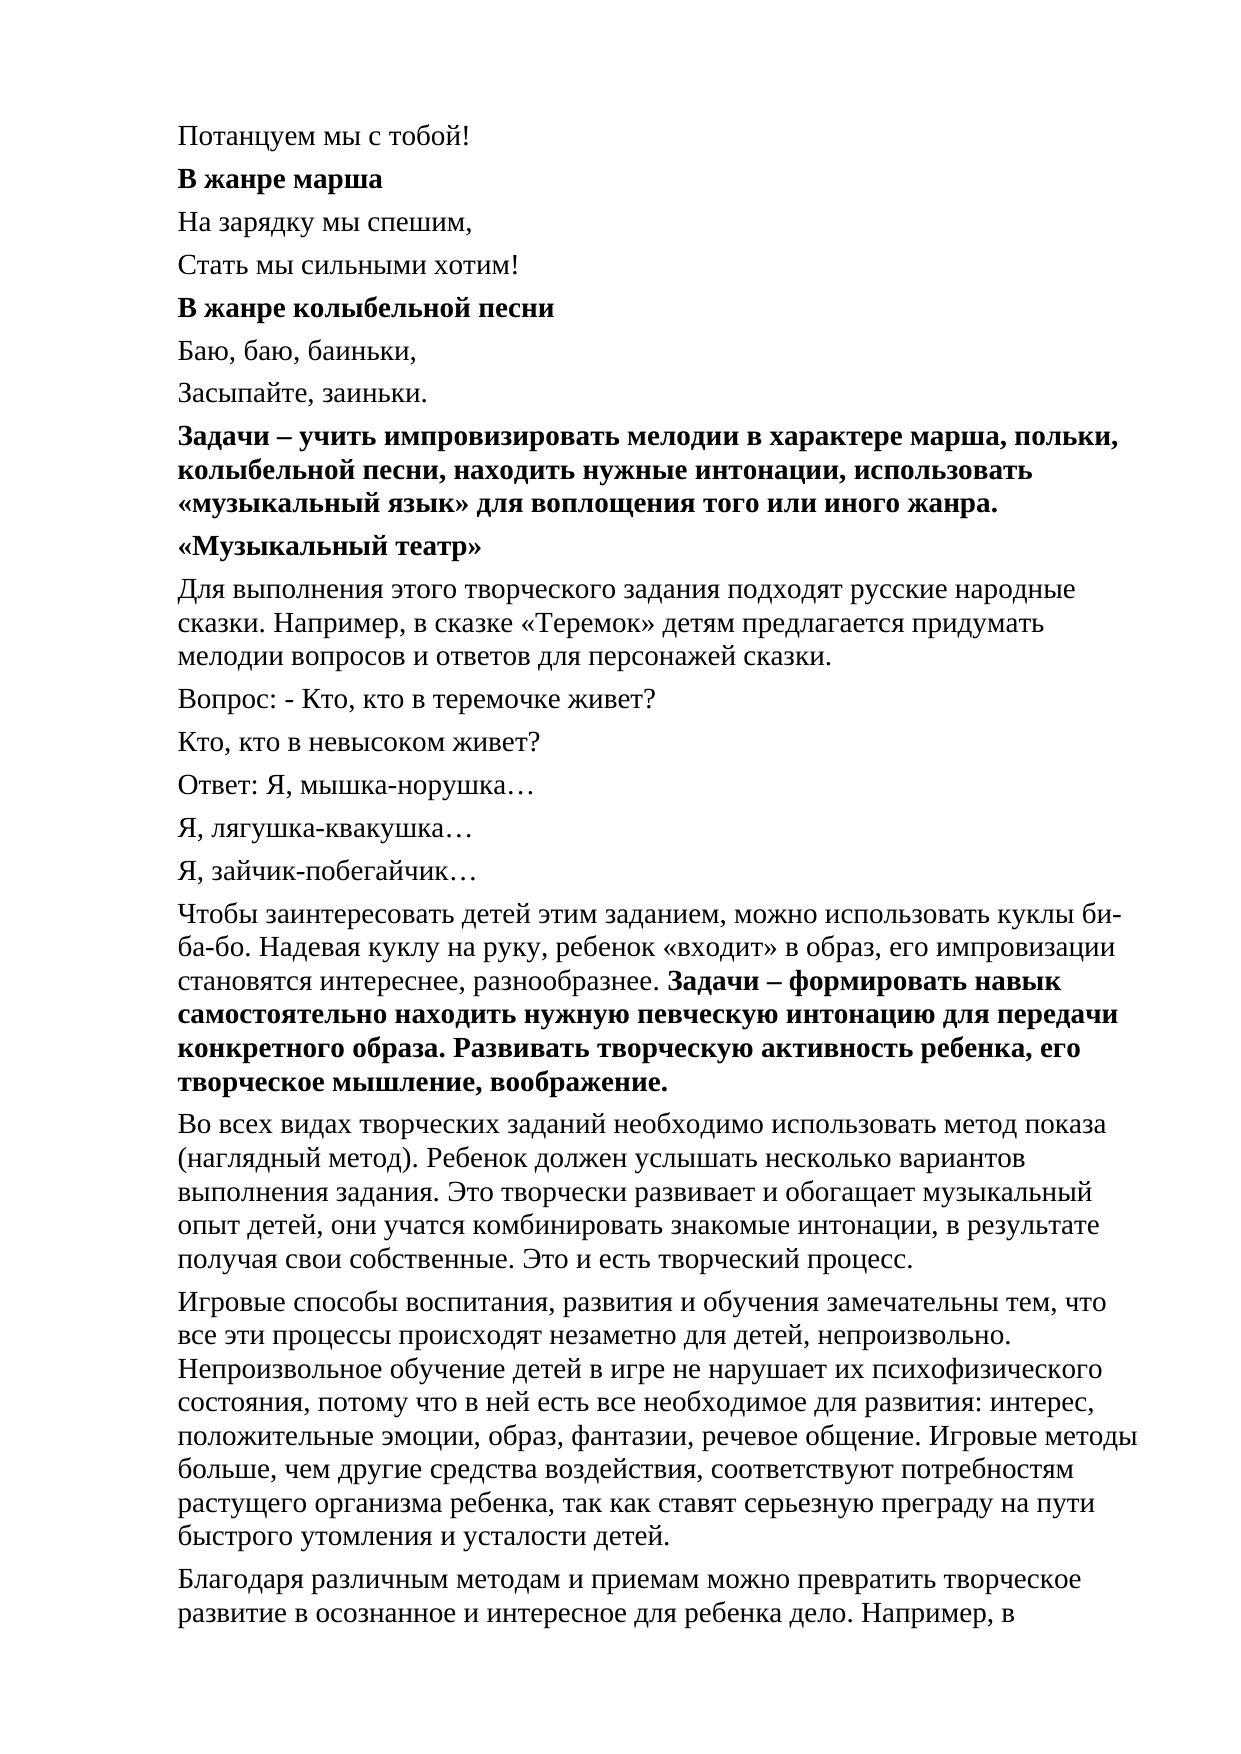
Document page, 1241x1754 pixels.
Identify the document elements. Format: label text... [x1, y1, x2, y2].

text Я, зайчик-побегайчик… [177, 853, 1152, 887]
text Задачи – учить импровизировать мелодии в характере марша, польки, колыбельной песни, находить нужные интонации, использовать «музыкальный язык» для воплощения того или иного жанра. [177, 418, 1152, 519]
text Баю, баю, баиньки, [177, 333, 1152, 366]
text Кто, кто в невысоком живет? [177, 724, 1152, 758]
text На зарядку мы спешим, [177, 204, 1152, 237]
text Потанцуем мы с тобой! [177, 118, 1152, 152]
text Я, лягушка-квакушка… [177, 810, 1152, 844]
text Стать мы сильными хотим! [177, 247, 1152, 280]
text Ответ: Я, мышка-норушка… [177, 767, 1152, 801]
text Игровые способы воспитания, развития и обучения замечательны тем, что все эти процессы происходят незаметно для детей, непроизвольно. Непроизвольное обучение детей в игре не нарушает их психофизического состояния, потому что в ней есть все необходимое для развития: интерес, положительные эмоции, образ, фантазии, речевое общение. Игровые методы больше, чем другие средства воздействия, соответствуют потребностям растущего организма ребенка, так как ставят серьезную преграду на пути быстрого утомления и усталости детей. [177, 1284, 1152, 1552]
text Засыпайте, заиньки. [177, 376, 1152, 409]
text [177, 1561, 1152, 1628]
text В жанре марша [177, 161, 1152, 194]
text Чтобы заинтересовать детей этим заданием, можно использовать куклы би-ба-бо. Надевая куклу на руку, ребенок «входит» в образ, его импровизации становятся интереснее, разнообразнее. Задачи – формировать навык самостоятельно находить нужную певческую интонацию для передачи конкретного образа. Развивать творческую активность ребенка, его творческое мышление, воображение. [177, 896, 1152, 1097]
text Вопрос: - Кто, кто в теремочке живет? [177, 681, 1152, 715]
text Во всех видах творческих заданий необходимо использовать метод показа (наглядный метод). Ребенок должен услышать несколько вариантов выполнения задания. Это творчески развивает и обогащает музыкальный опыт детей, они учатся комбинировать знакомые интонации, в результате получая свои собственные. Это и есть творческий процесс. [177, 1107, 1152, 1274]
text В жанре колыбельной песни [177, 290, 1152, 323]
text Для выполнения этого творческого задания подходят русские народные сказки. Например, в сказке «Теремок» детям предлагается придумать мелодии вопросов и ответов для персонажей сказки. [177, 571, 1152, 672]
text «Музыкальный театр» [177, 528, 1152, 562]
